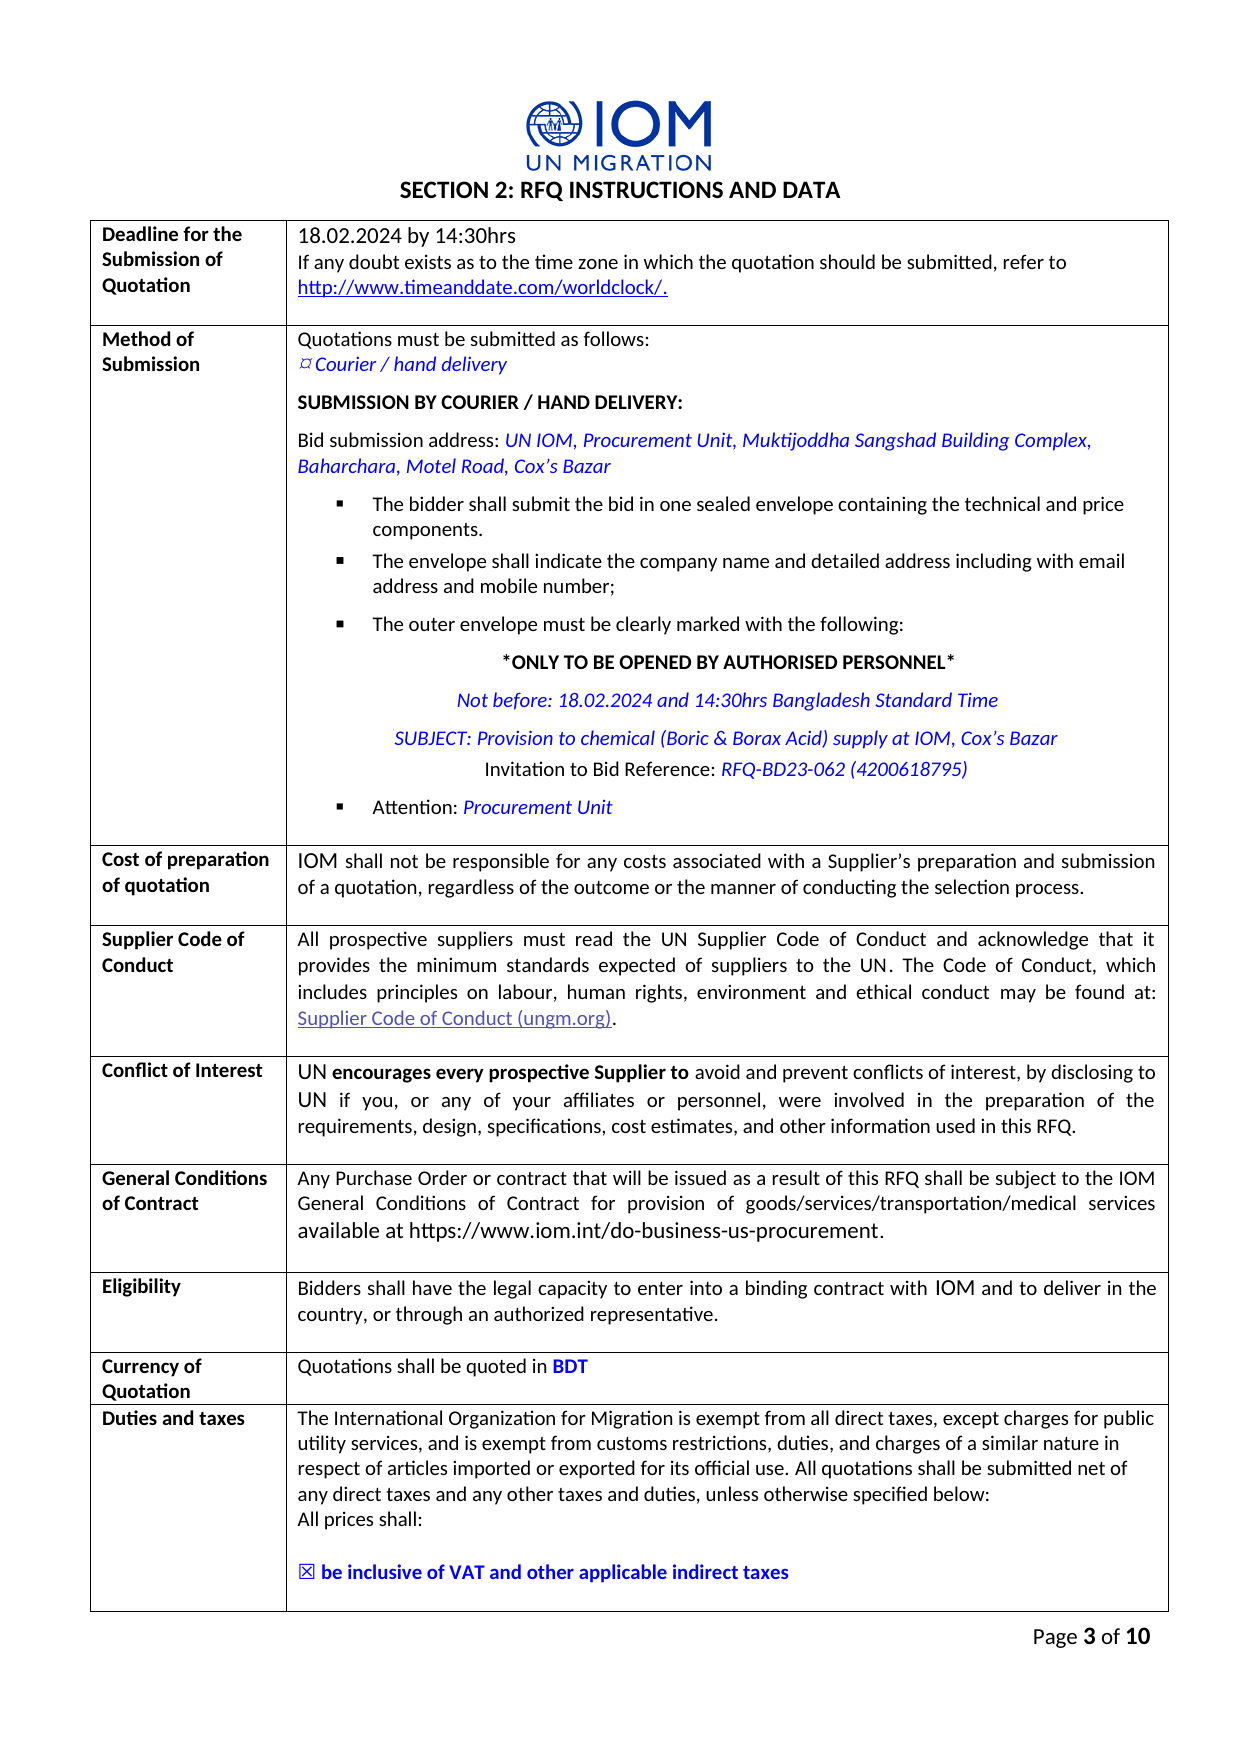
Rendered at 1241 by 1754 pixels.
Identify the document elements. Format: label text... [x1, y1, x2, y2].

table_cell Currency of Quotation [91, 1353, 286, 1404]
subtitle SECTION 2: RFQ INSTRUCTIONS AND DATA [90, 103, 1150, 205]
table_cell Method of Submission [91, 326, 286, 845]
table_cell Bidders shall have the legal capacity to enter into a binding contract with and to deliver in the country, or through an authorized representative. [287, 1273, 1168, 1352]
table_header If any doubt exists as to the time zone in which the quotation should be submitted, refer to http://www.timeanddate.com/worldclock/. [287, 221, 1168, 325]
table_cell All prospective suppliers must read the UN Supplier Code of Conduct and acknowledge that it provides the minimum standards expected of suppliers to the UN. The Code of Conduct, which includes principles on labour, human rights, environment and ethical conduct may be found at: Supplier Code of Conduct (ungm.org). [287, 926, 1168, 1056]
table_cell General Conditions of Contract [91, 1165, 286, 1272]
table_cell Quotations shall be quoted in BDT [287, 1353, 1168, 1404]
table_header Deadline for the Submission of Quotation [91, 221, 286, 325]
table_cell Eligibility [91, 1273, 286, 1352]
table_cell The International Organization for Migration is exempt from all direct taxes, except charges for public utility services, and is exempt from customs restrictions, duties, and charges of a similar nature in respect of articles imported or exported for its official use. All quotations shall be submitted net of any direct taxes and any other taxes and duties, unless otherwise specified below: All prices shall: be inclusive of VAT and other applicable indirect taxes [287, 1405, 1168, 1611]
table_cell Quotations must be submitted as follows: Courier / hand delivery SUBMISSION BY COURIER / HAND DELIVERY: Bid submission address: UN IOM, Procurement Unit, Muktijoddha Sangshad Building Complex, Baharchara, Motel Road, Cox’s Bazar The bidder shall submit the bid in one sealed envelope containing the technical and price components. The envelope shall indicate the company name and detailed address including with email address and mobile number; The outer envelope must be clearly marked with the following: *ONLY TO BE OPENED BY AUTHORISED PERSONNEL* Not before: 18.02.2024 and 14:30hrs Bangladesh Standard Time SUBJECT: Provision to chemical (Boric & Borax Acid) supply at IOM, Cox’s Bazar Invitation to Bid Reference: RFQ-BD23-062 (4200618795) Attention: [287, 326, 1168, 845]
table_cell Conflict of Interest [91, 1057, 286, 1164]
table_cell shall not be responsible for any costs associated with a Supplier’s preparation and submission of a quotation, regardless of the outcome or the manner of conducting the selection process. [287, 846, 1168, 925]
table_cell Any Purchase Order or contract that will be issued as a result of this RFQ shall be subject to the IOM General Conditions of Contract for provision of goods/services/transportation/medical services . [287, 1165, 1168, 1272]
table_cell Supplier Code of Conduct [91, 926, 286, 1056]
table_cell Duties and taxes [91, 1405, 286, 1611]
table_cell Cost of preparation of quotation [91, 846, 286, 925]
table_cell encourages every prospective Supplier to avoid and prevent conflicts of interest, by disclosing to if you, or any of your affiliates or personnel, were involved in the preparation of the requirements, design, specifications, cost estimates, and other information used in this RFQ. [287, 1057, 1168, 1164]
